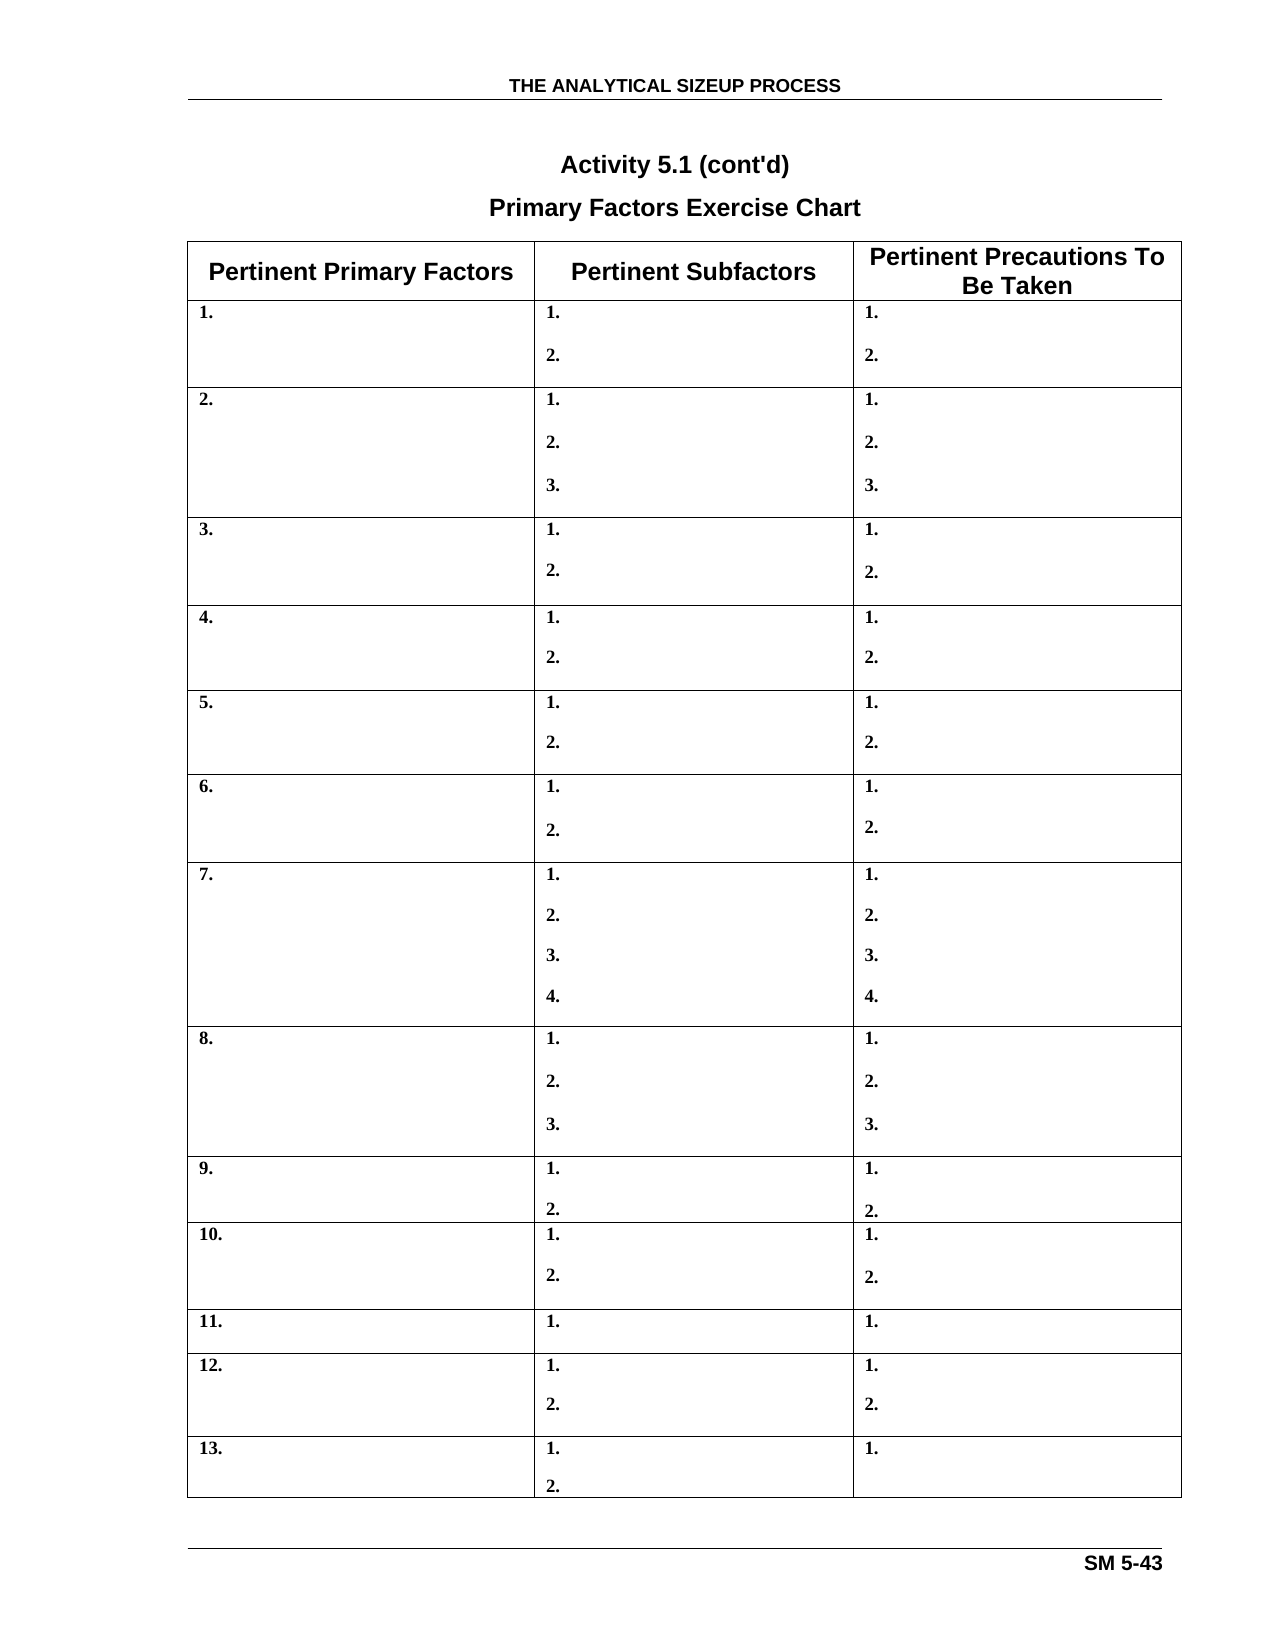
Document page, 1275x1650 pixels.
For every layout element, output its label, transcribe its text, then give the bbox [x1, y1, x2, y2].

table_cell 1. 2. [854, 1437, 1181, 1497]
table_header Pertinent Primary Factors [188, 242, 534, 299]
table_cell 1. 2. [535, 301, 853, 387]
table_cell 1. [854, 1310, 1181, 1353]
table_cell 10. [188, 1223, 534, 1309]
table_cell 1. 2. [535, 606, 853, 689]
table_cell 1. 2. [854, 518, 1181, 604]
table_cell 1. 2. [535, 775, 853, 862]
table_cell 1. [535, 1310, 853, 1353]
table_cell 1. 2. [854, 1354, 1181, 1436]
table_cell 3. [188, 518, 534, 604]
table_cell 1. 2. [854, 775, 1181, 862]
table_cell 1. 2. 3. [854, 1027, 1181, 1156]
table_cell 5. [188, 691, 534, 774]
table_header Pertinent Subfactors [535, 242, 853, 299]
table_cell 7. [188, 863, 534, 1026]
table_cell 11. [188, 1310, 534, 1353]
table_cell 12. [188, 1354, 534, 1436]
table_cell 1. 2. 3. 4. [854, 863, 1181, 1026]
table_cell 1. [188, 301, 534, 387]
table_cell 1. 2. [535, 518, 853, 604]
table_cell 13. [188, 1437, 534, 1497]
table_cell 1. 2. [535, 1354, 853, 1436]
table_cell 1. 2. [854, 691, 1181, 774]
title Activity 5.1 (cont'd) [187, 150, 1162, 179]
table_cell 1. 2. [535, 691, 853, 774]
table_cell 1. 2. 3. [535, 388, 853, 517]
table_cell 8. [188, 1027, 534, 1156]
table_cell 1. 2. [535, 1157, 853, 1222]
table_cell 1. 2. [854, 301, 1181, 387]
table_cell 1. 2. [854, 1223, 1181, 1309]
table_cell 1. 2. 3. [854, 388, 1181, 517]
table_cell 1. 2. 3. 4. [535, 863, 853, 1026]
table_cell 1. 2. [854, 606, 1181, 689]
text Primary Factors Exercise Chart [187, 193, 1162, 222]
table_cell 4. [188, 606, 534, 689]
table_cell 9. [188, 1157, 534, 1222]
table_header Pertinent Precautions To Be Taken [854, 242, 1181, 299]
table_cell 1. 2. 3. [535, 1027, 853, 1156]
table_cell 1. 2. [535, 1437, 853, 1497]
table_cell 1. 2. [535, 1223, 853, 1309]
table_cell 1. 2. [854, 1157, 1181, 1222]
table_cell 2. [188, 388, 534, 517]
table_cell 6. [188, 775, 534, 862]
